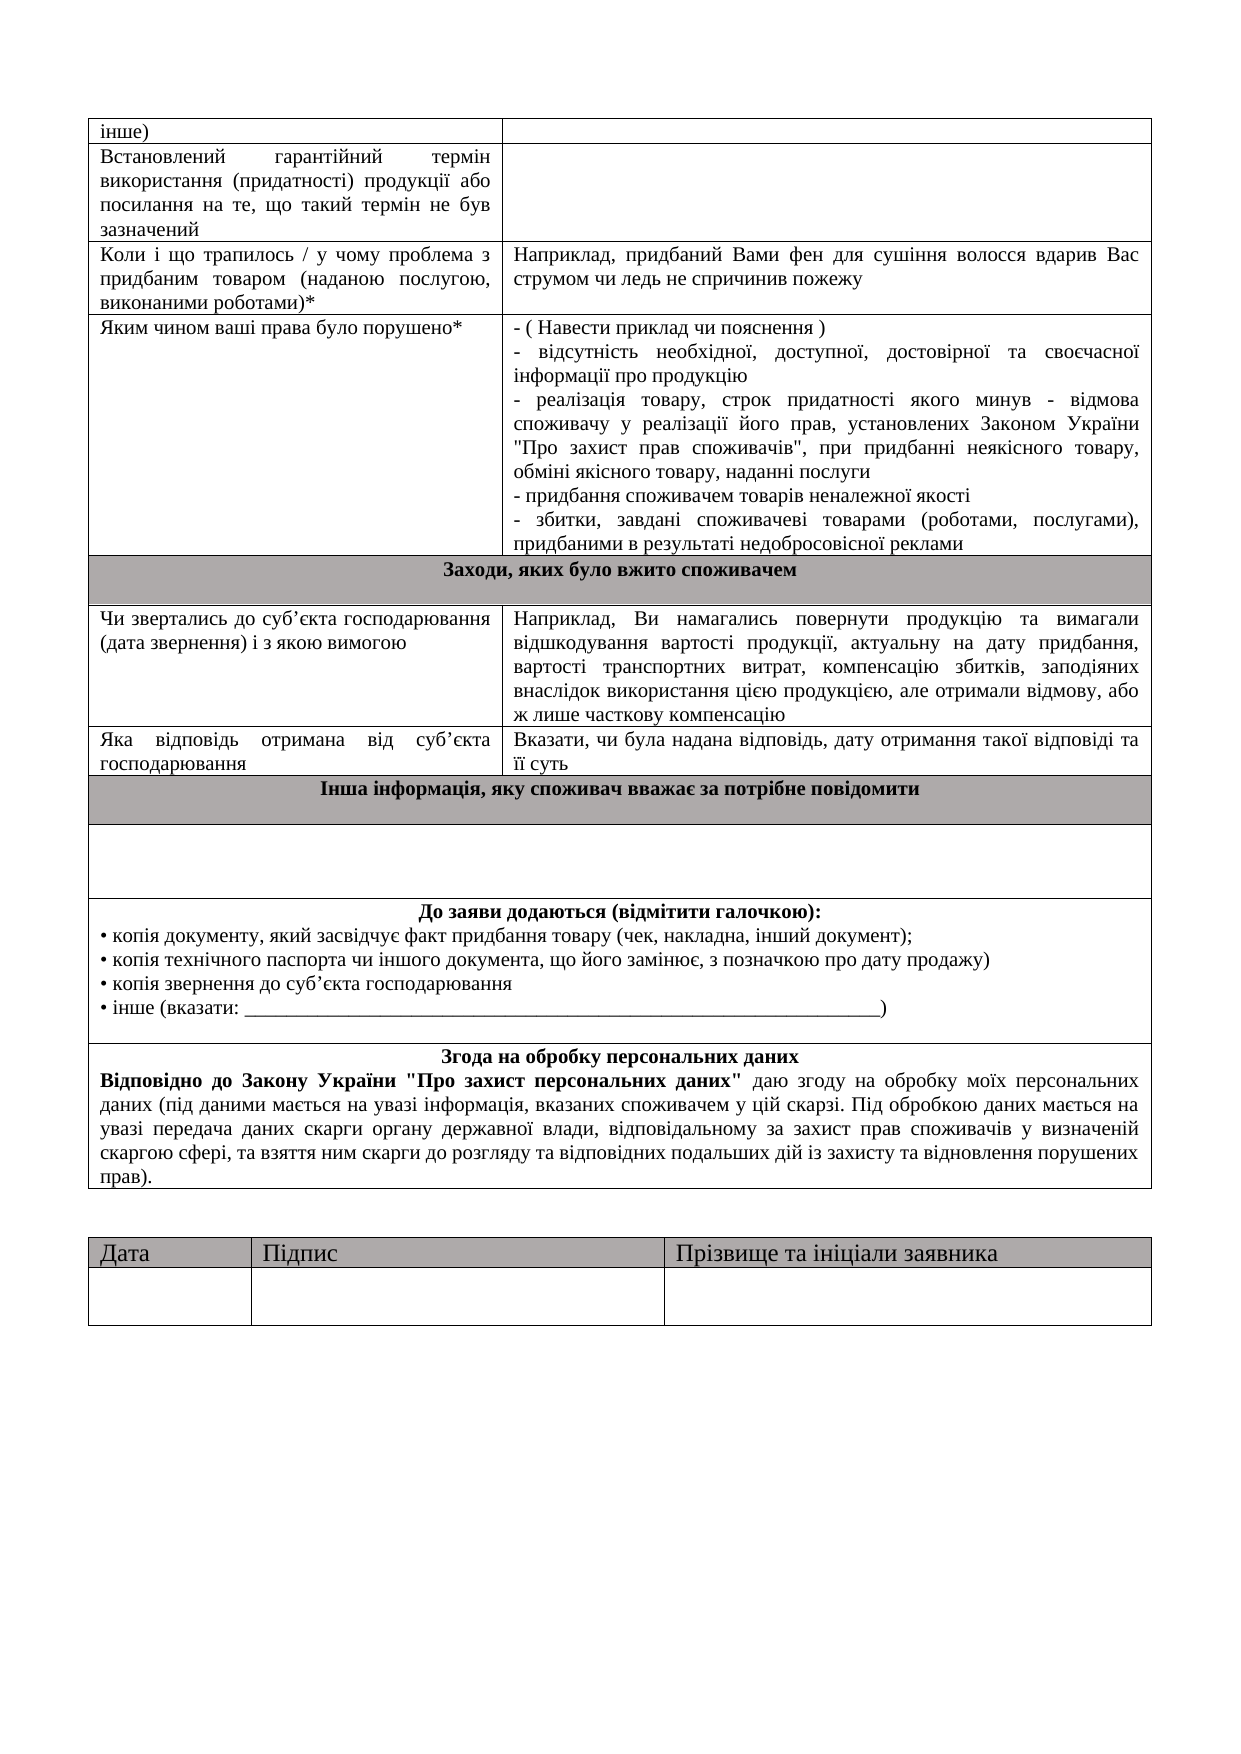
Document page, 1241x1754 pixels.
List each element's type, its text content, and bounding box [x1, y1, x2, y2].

table_cell - ( Навести приклад чи пояснення ) - відсутність необхідної, доступної, достовірної та своєчасної інформації про продукцію - реалізація товару, строк придатності якого минув - відмова споживачу у реалізації його прав, установлених Законом України "Про захист прав споживачів", при придбанні неякісного товару, обміні якісного товару, наданні послуги - придбання споживачем товарів неналежної якості - збитки, завдані споживачеві товарами (роботами, послугами), придбаними в результаті недобросовісної реклами [503, 315, 1151, 555]
table_cell Яка відповідь отримана від суб’єкта господарювання [89, 727, 502, 775]
table_cell [665, 1268, 1151, 1325]
table_cell Яким чином ваші права було порушено* [89, 315, 502, 555]
table_cell Встановлений гарантійний термін використання (придатності) продукції або посилання на те, що такий термін не був зазначений [89, 144, 502, 241]
table_cell Заходи, яких було вжито споживачем [89, 556, 1151, 604]
table_cell Коли і що трапилось / у чому проблема з придбаним товаром (наданою послугою, виконаними роботами)* [89, 242, 502, 314]
table_cell [89, 1268, 251, 1325]
table_cell Згода на обробку персональних даних Відповідно до Закону України "Про захист персональних даних" даю згоду на обробку моїх персональних даних (під даними мається на увазі інформація, вказаних споживачем у цій скарзі. Під обробкою даних мається на увазі передача даних скарги органу державної влади, відповідальному за захист прав споживачів у визначеній скаргою сфері, та взяття ним скарги до розгляду та відповідних подальших дій із захисту та відновлення порушених прав). [89, 1044, 1151, 1188]
table_header Дата [89, 1238, 251, 1267]
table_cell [503, 119, 1151, 143]
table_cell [89, 119, 502, 143]
table_cell Наприклад, придбаний Вами фен для сушіння волосся вдарив Вас струмом чи ледь не спричинив пожежу [503, 242, 1151, 314]
table_header Прізвище та ініціали заявника [665, 1238, 1151, 1267]
table_cell Інша інформація, яку споживач вважає за потрібне повідомити [89, 776, 1151, 824]
table_cell [89, 825, 1151, 897]
table_cell [503, 144, 1151, 241]
table_cell Чи звертались до суб’єкта господарювання (дата звернення) і з якою вимогою [89, 606, 502, 726]
table_header Підпис [252, 1238, 664, 1267]
table_cell [252, 1268, 664, 1325]
table_cell Наприклад, Ви намагались повернути продукцію та вимагали відшкодування вартості продукції, актуальну на дату придбання, вартості транспортних витрат, компенсацію збитків, заподіяних внаслідок використання цією продукцією, але отримали відмову, або ж лише часткову компенсацію [503, 606, 1151, 726]
table_cell До заяви додаються (відмітити галочкою): • копія документу, який засвідчує факт придбання товару (чек, накладна, інший документ); • копія технічного паспорта чи іншого документа, що його замінює, з позначкою про дату продажу) • копія звернення до суб’єкта господарювання • інше (вказати: _____________________________________________________________) [89, 899, 1151, 1043]
table_cell Вказати, чи була надана відповідь, дату отримання такої відповіді та її суть [503, 727, 1151, 775]
